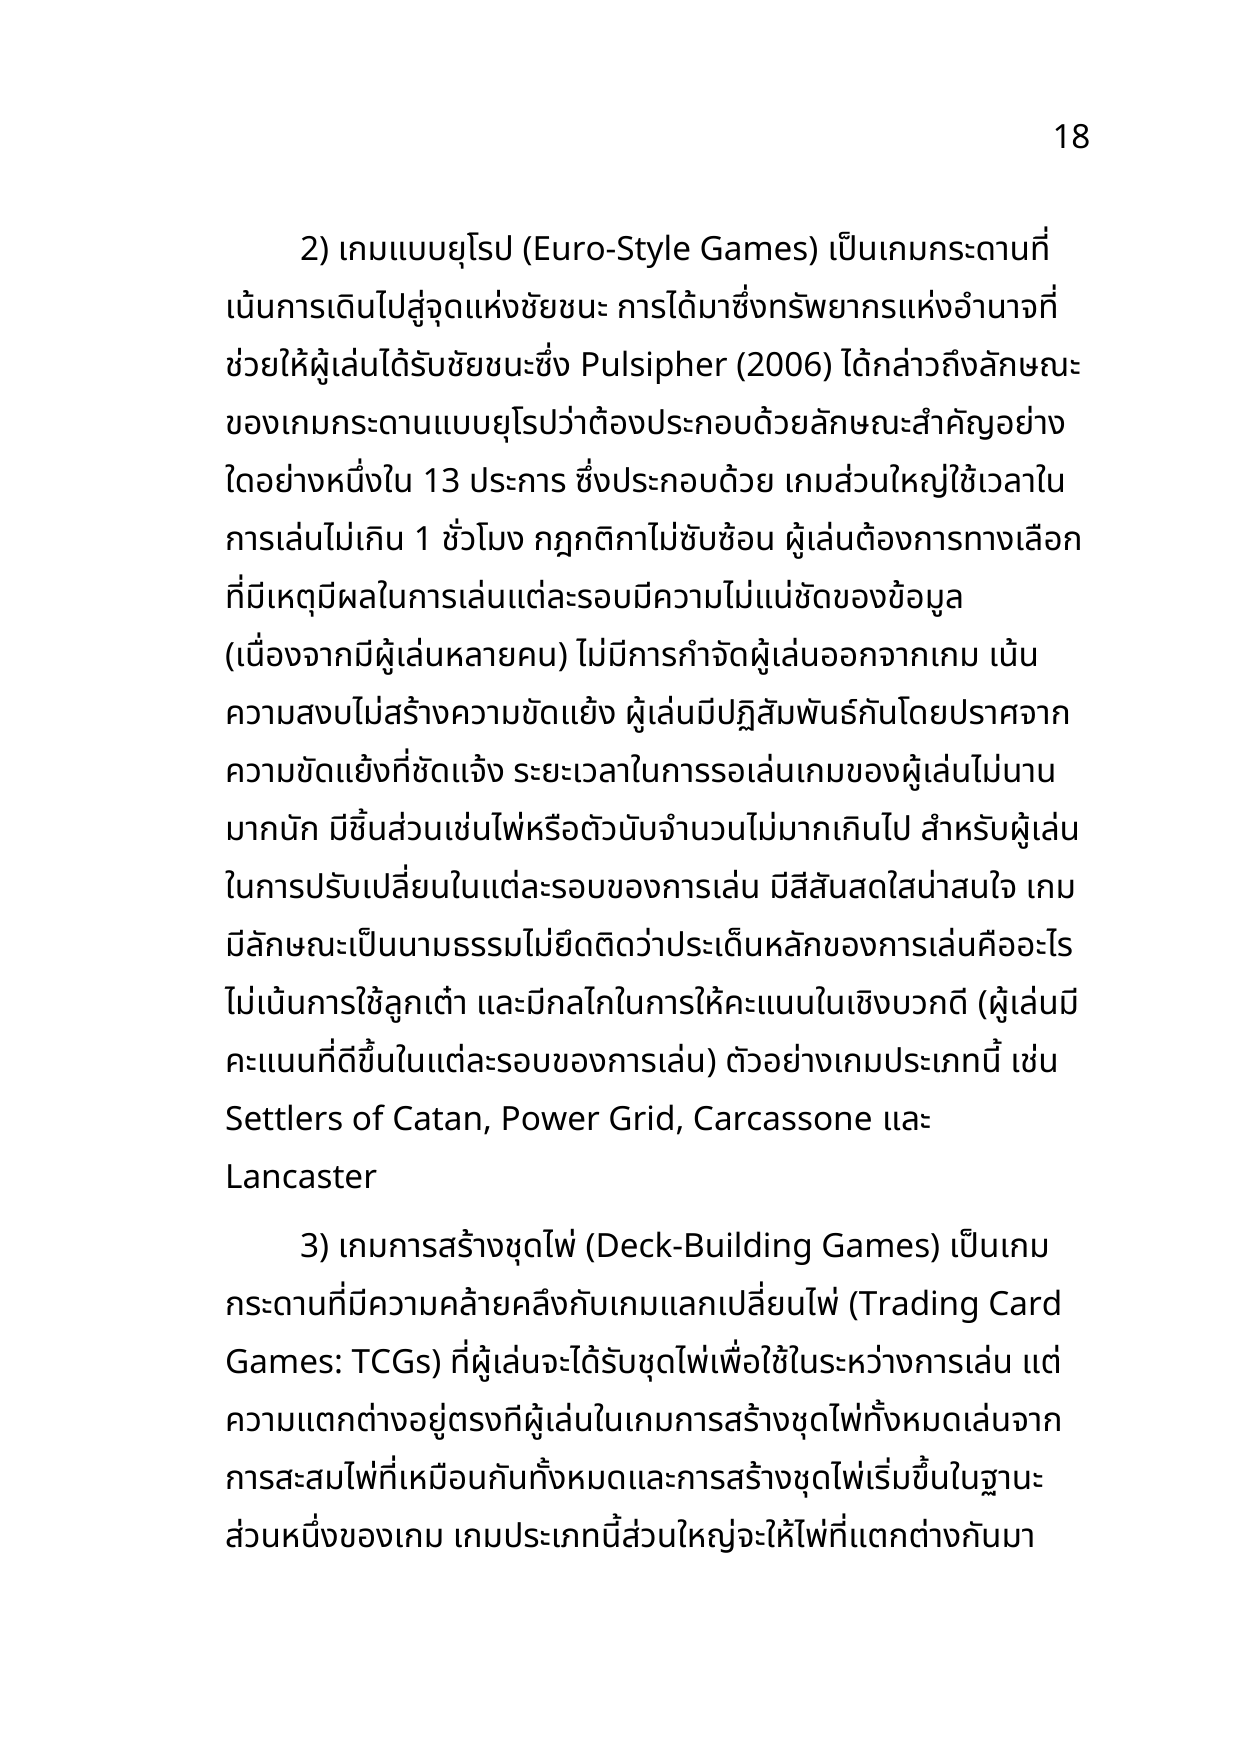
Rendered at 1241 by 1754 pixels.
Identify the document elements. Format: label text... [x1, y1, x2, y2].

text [225, 1221, 1090, 1562]
text 2) เกมแบบยุโรป (Euro-Style Games) เป็นเกมกระดานที่เน้นการเดินไปสู่จุดแห่งชัยชนะ การได้มาซึ่งทรัพยากรแห่งอำนาจที่ช่วยให้ผู้เล่นได้รับชัยชนะซึ่ง Pulsipher (2006) ได้กล่าวถึงลักษณะของเกมกระดานแบบยุโรปว่าต้องประกอบด้วยลักษณะสำคัญอย่างใดอย่างหนึ่งใน 13 ประการ ซึ่งประกอบด้วย เกมส่วนใหญ่ใช้เวลาในการเล่นไม่เกิน 1 ชั่วโมง กฎกติกาไม่ซับซ้อน ผู้เล่นต้องการทางเลือกที่มีเหตุมีผลในการเล่นแต่ละรอบมีความไม่แน่ชัดของข้อมูล (เนื่องจากมีผู้เล่นหลายคน) ไม่มีการกำจัดผู้เล่นออกจากเกม เน้นความสงบไม่สร้างความขัดแย้ง ผู้เล่นมีปฏิสัมพันธ์กันโดยปราศจากความขัดแย้งที่ชัดแจ้ง ระยะเวลาในการรอเล่นเกมของผู้เล่นไม่นานมากนัก มีชิ้นส่วนเช่นไพ่หรือตัวนับจำนวนไม่มากเกินไป สำหรับผู้เล่นในการปรับเปลี่ยนในแต่ละรอบของการเล่น มีสีสันสดใสน่าสนใจ เกมมีลักษณะเป็นนามธรรมไม่ยึดติดว่าประเด็นหลักของการเล่นคืออะไร ไม่เน้นการใช้ลูกเต๋า และมีกลไกในการให้คะแนนในเชิงบวกดี (ผู้เล่นมีคะแนนที่ดีขึ้นในแต่ละรอบของการเล่น) ตัวอย่างเกมประเภทนี้ เช่น Settlers of Catan, Power Grid, Carcassone และ Lancaster [225, 225, 1090, 1198]
